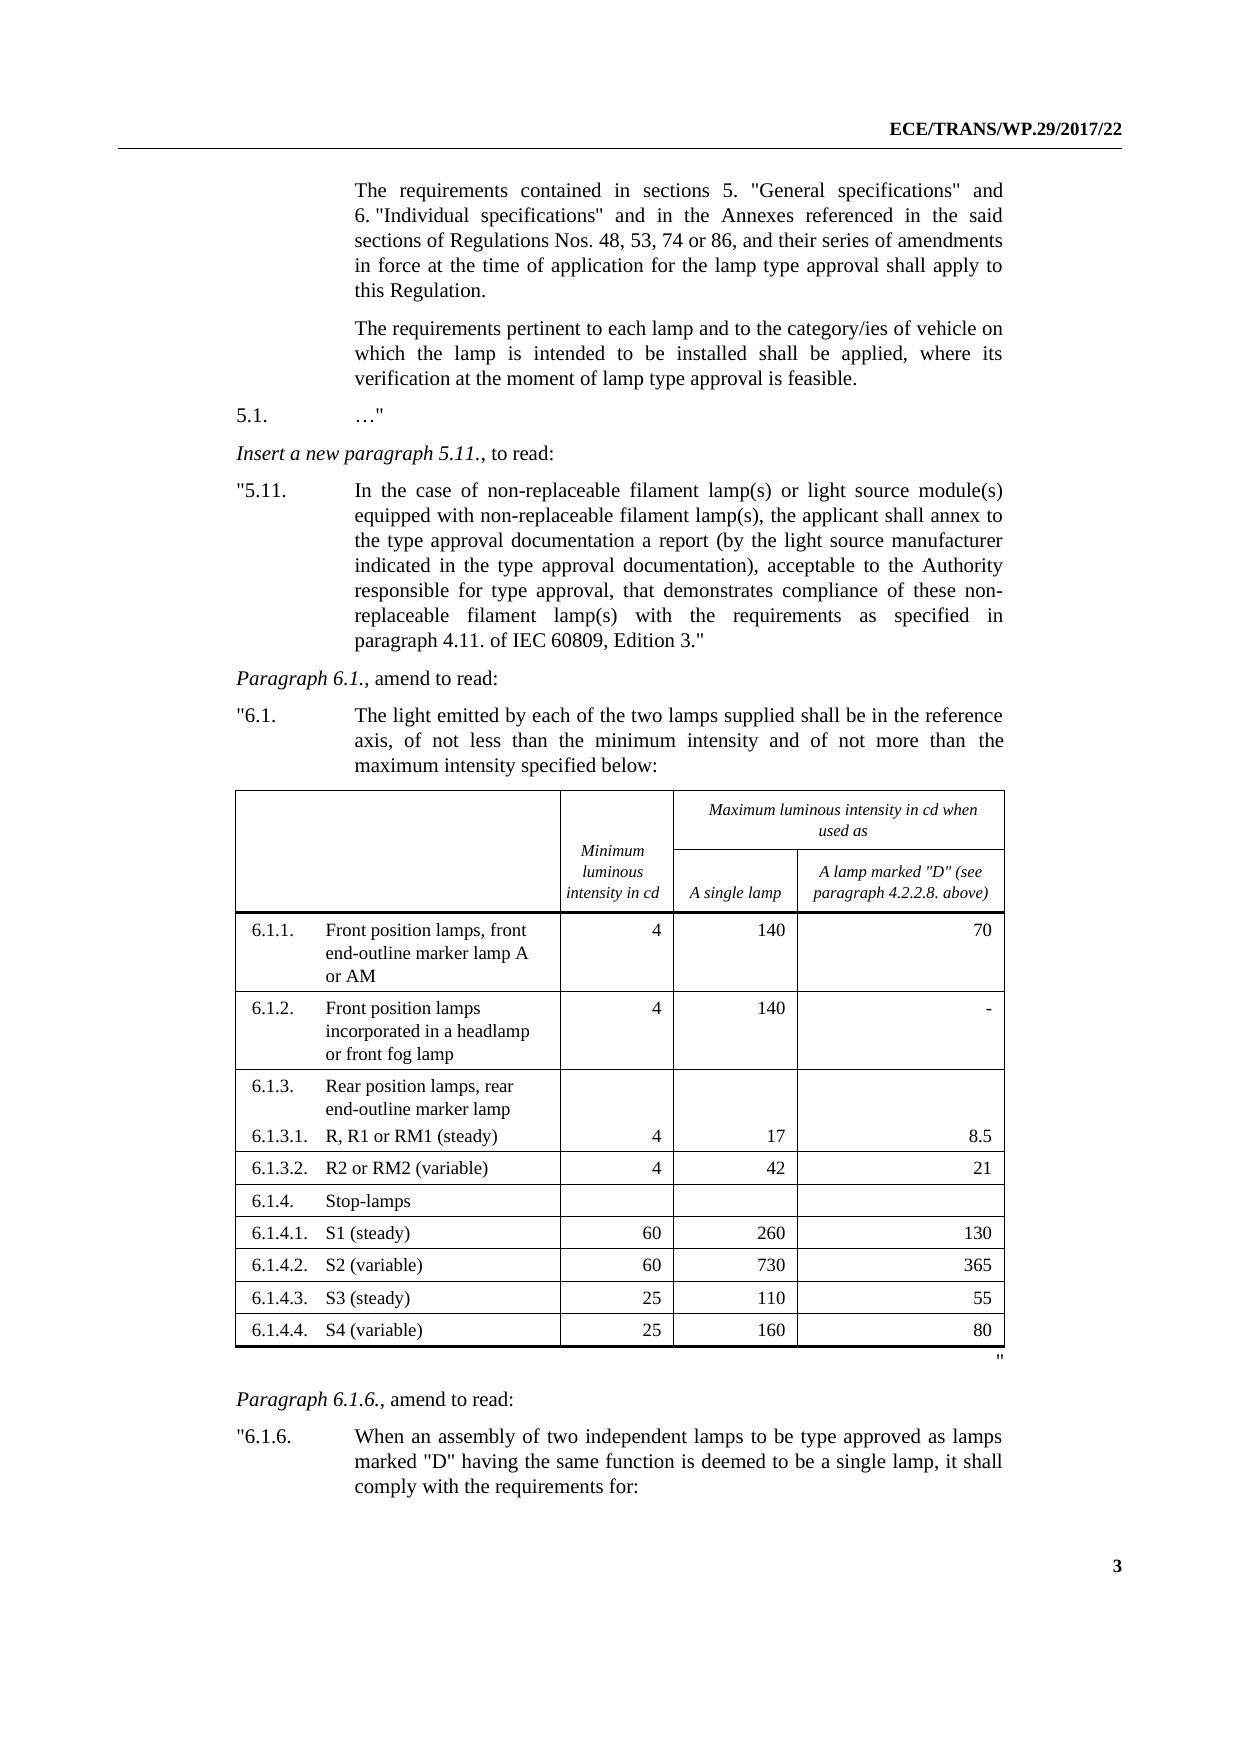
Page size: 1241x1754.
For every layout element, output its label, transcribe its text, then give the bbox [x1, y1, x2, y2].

table_header Maximum luminous intensity in cd when used as [674, 791, 1004, 849]
table_cell 6.1.4. Stop-lamps [236, 1185, 560, 1216]
text Paragraph 6.1., amend to read: [236, 665, 1004, 690]
table_cell 17 [674, 1070, 797, 1151]
table_cell 130 [798, 1217, 1004, 1248]
table_cell 80 [798, 1314, 1004, 1345]
table_cell 140 [674, 914, 797, 991]
table_cell 6.1.1. Front position lamps, front end-outline marker lamp A or AM [236, 914, 560, 991]
text "6.1. The light emitted by each of the two lamps supplied shall be in the reference axis, of not less than the minimum intensity and of not more than the maximum intensity specified below: [236, 702, 1004, 777]
table_cell 6.1.3. Rear position lamps, rear end-outline marker lamp 6.1.3.1. R, R1 or RM1 (steady) [236, 1070, 560, 1151]
table_cell 4 [561, 1070, 673, 1151]
table_cell 70 [798, 914, 1004, 991]
text "5.11. In the case of non-replaceable filament lamp(s) or light source module(s) equipped with non-replaceable filament lamp(s), the applicant shall annex to the type approval documentation a report (by the light source manufacturer indicated in the type approval documentation), acceptable to the Authority responsible for type approval, that demonstrates compliance of these non-replaceable filament lamp(s) with the requirements as specified in paragraph 4.11. of IEC 60809, Edition 3." [236, 477, 1004, 652]
table_cell 4 [561, 992, 673, 1069]
table_cell A single lamp [674, 850, 797, 911]
table_cell 4 [561, 914, 673, 991]
table_cell [798, 1185, 1004, 1216]
table_cell 42 [674, 1152, 797, 1184]
table_cell 110 [674, 1282, 797, 1313]
table_header [236, 791, 560, 911]
table_cell 160 [674, 1314, 797, 1345]
table_cell [561, 1185, 673, 1216]
table_cell A lamp marked "D" (see paragraph 4.2.2.8. above) [798, 850, 1004, 911]
table_cell 6.1.4.3. S3 (steady) [236, 1282, 560, 1313]
table_cell 25 [561, 1282, 673, 1313]
text "6.1.6. When an assembly of two independent lamps to be type approved as lamps marked "D" having the same function is deemed to be a single lamp, it shall comply with the requirements for: [236, 1423, 1004, 1498]
table_cell 140 [674, 992, 797, 1069]
text The requirements pertinent to each lamp and to the category/ies of vehicle on which the lamp is intended to be installed shall be applied, where its verification at the moment of lamp type approval is feasible. [236, 315, 1004, 390]
table_cell 6.1.3.2. R2 or RM2 (variable) [236, 1152, 560, 1184]
table_cell 55 [798, 1282, 1004, 1313]
table_cell 8.5 [798, 1070, 1004, 1151]
table_cell 6.1.4.4. S4 (variable) [236, 1314, 560, 1345]
table_header Minimum luminous intensity in cd [561, 791, 673, 911]
table_cell 60 [561, 1217, 673, 1248]
table_cell 6.1.2. Front position lamps incorporated in a headlamp or front fog lamp [236, 992, 560, 1069]
text " [236, 1348, 1004, 1373]
table_cell 21 [798, 1152, 1004, 1184]
table_cell 6.1.4.2. S2 (variable) [236, 1249, 560, 1281]
text Insert a new paragraph 5.11., to read: [236, 440, 1004, 465]
table_cell 4 [561, 1152, 673, 1184]
table_cell 365 [798, 1249, 1004, 1281]
text Paragraph 6.1.6., amend to read: [236, 1386, 1004, 1411]
text The requirements contained in sections 5. "General specifications" and 6. "Individual specifications" and in the Annexes referenced in the said sections of Regulations Nos. 48, 53, 74 or 86, and their series of amendments in force at the time of application for the lamp type approval shall apply to this Regulation. [236, 177, 1004, 302]
table_cell 730 [674, 1249, 797, 1281]
text 5.1. …" [236, 402, 1004, 427]
table_cell 60 [561, 1249, 673, 1281]
table_cell 6.1.4.1. S1 (steady) [236, 1217, 560, 1248]
table_cell - [798, 992, 1004, 1069]
table_cell 25 [561, 1314, 673, 1345]
table_cell [674, 1185, 797, 1216]
table_cell 260 [674, 1217, 797, 1248]
